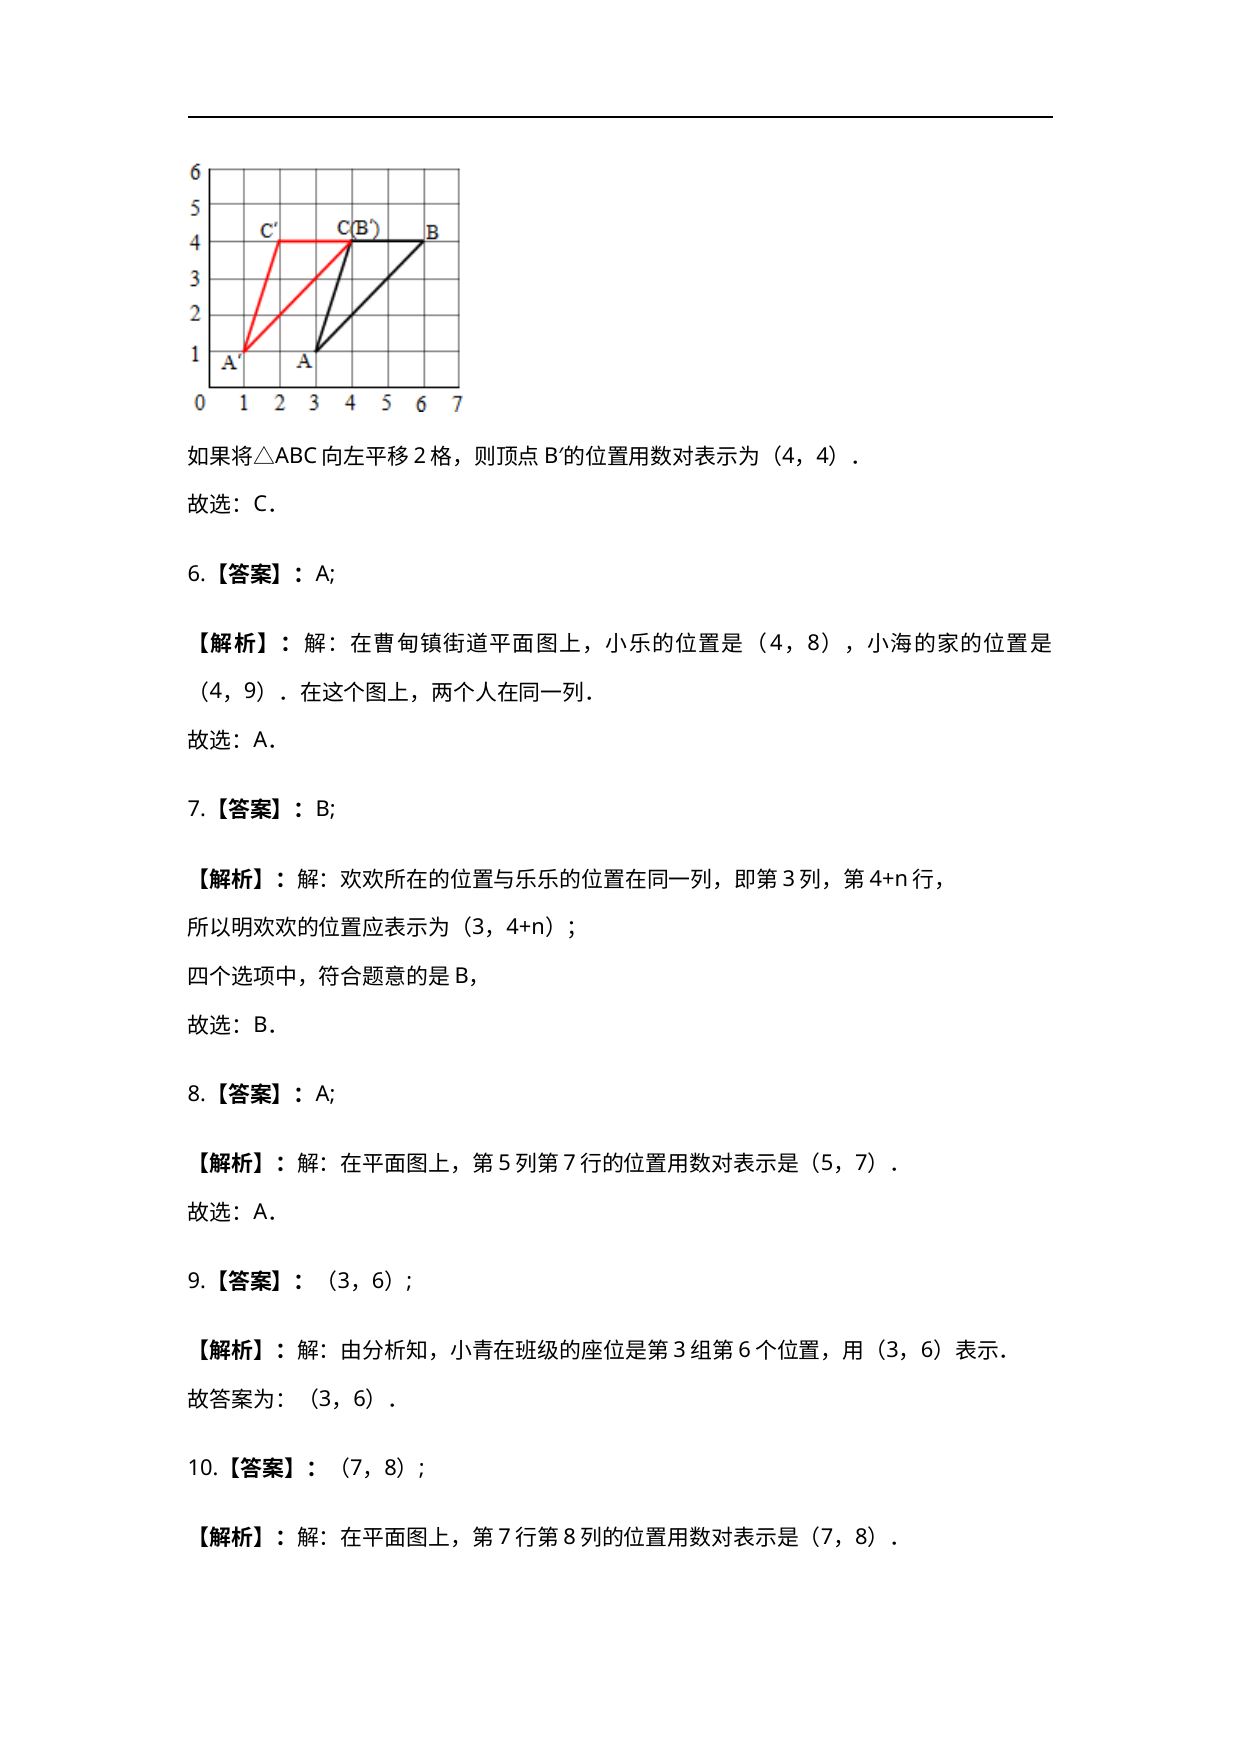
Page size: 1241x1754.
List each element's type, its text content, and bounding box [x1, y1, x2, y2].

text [187, 162, 1053, 519]
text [187, 1520, 1053, 1552]
text 10.【答案】：（7，8）; [187, 1451, 1053, 1483]
picture [187, 161, 463, 412]
text 【解析】：解：欢欢所在的位置与乐乐的位置在同一列，即第3列，第4+n行， 所以明欢欢的位置应表示为（3，4+n）； 四个选项中，符合题意的是B， 故选：B． [187, 861, 1053, 1040]
text 9.【答案】：（3，6）; [187, 1264, 1053, 1296]
text 8.【答案】：A; [187, 1077, 1053, 1109]
text 【解析】：解：在平面图上，第5列第7行的位置用数对表示是（5，7）． 故选：A． [187, 1146, 1053, 1227]
text 【解析】：解：在曹甸镇街道平面图上，小乐的位置是（4，8），小海的家的位置是（4，9）．在这个图上，两个人在同一列． 故选：A． [187, 625, 1053, 755]
text 6.【答案】：A; [187, 556, 1053, 589]
text 7.【答案】：B; [187, 792, 1053, 824]
text 【解析】：解：由分析知，小青在班级的座位是第3组第6个位置，用（3，6）表示． 故答案为：（3，6）． [187, 1333, 1053, 1414]
